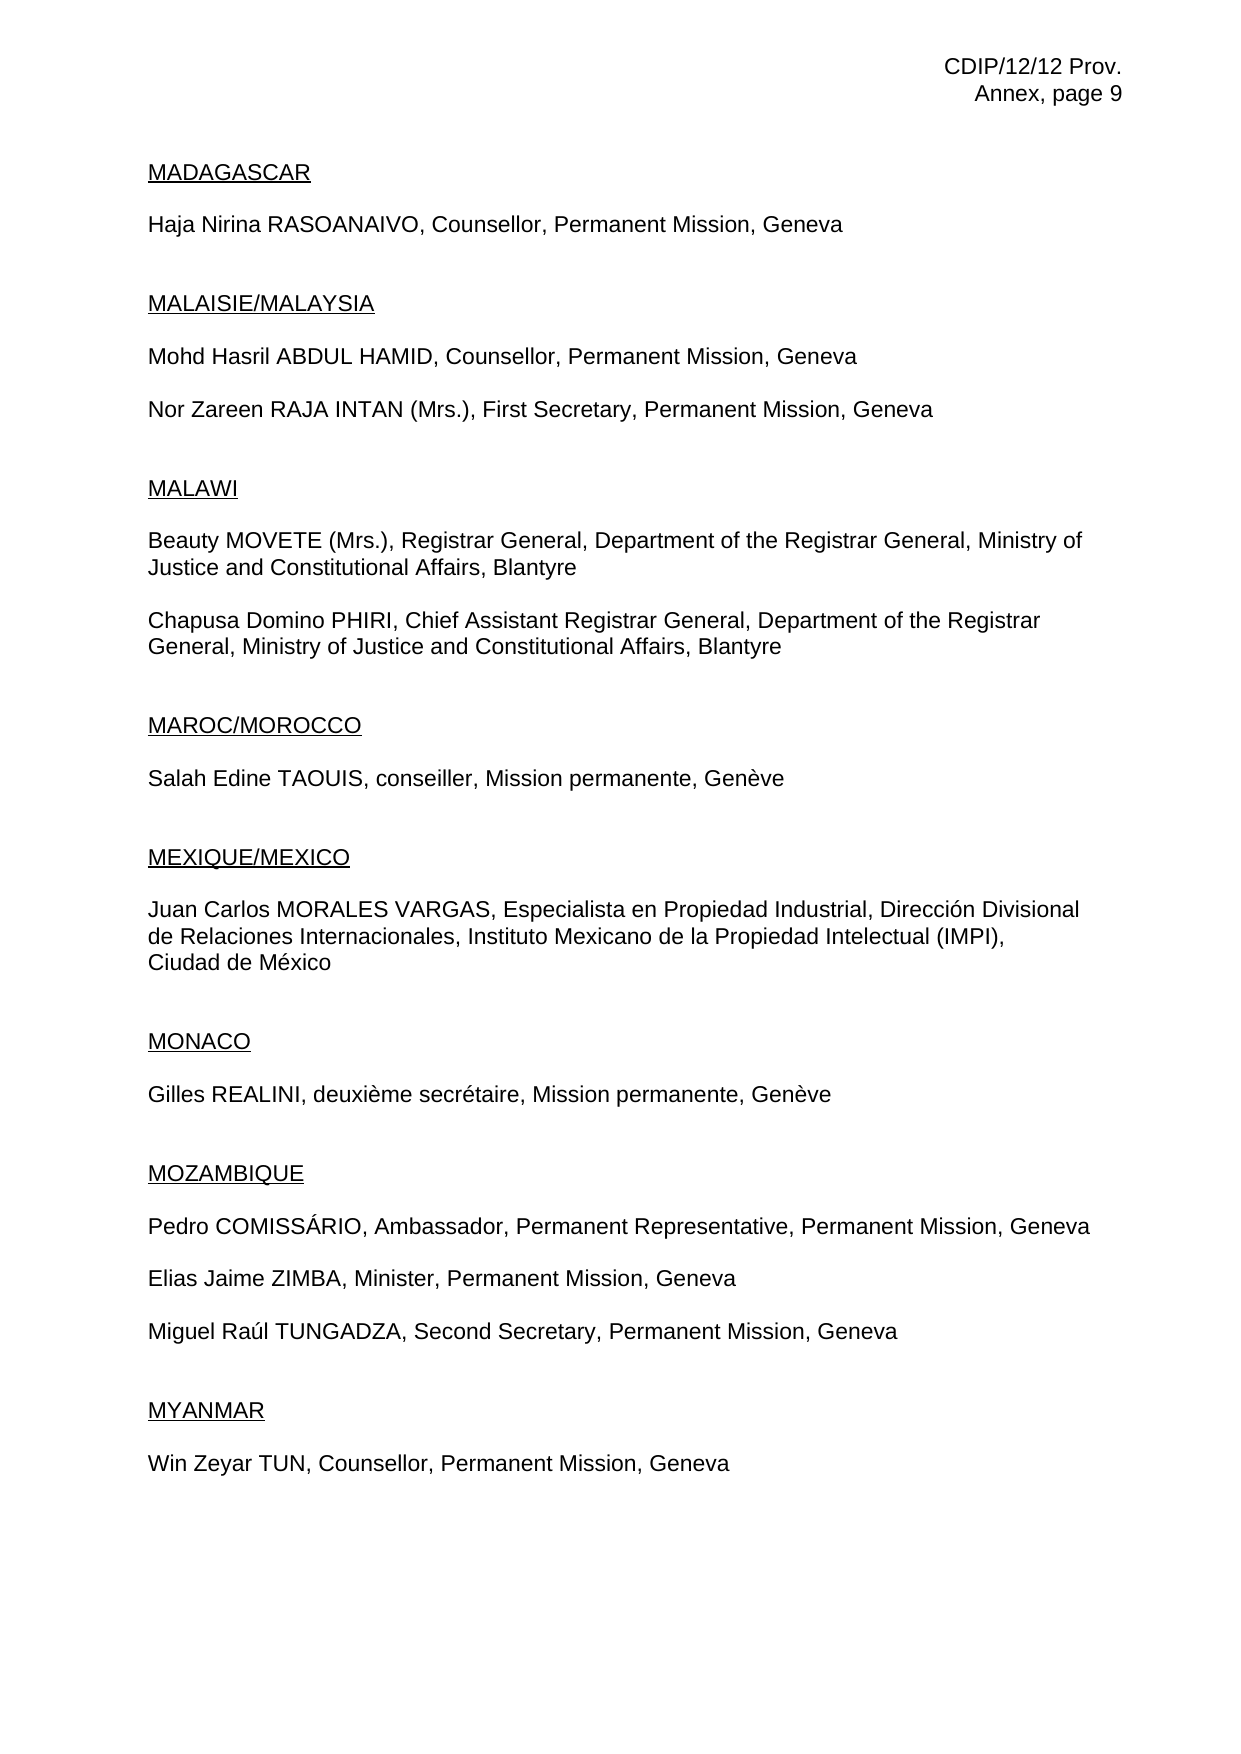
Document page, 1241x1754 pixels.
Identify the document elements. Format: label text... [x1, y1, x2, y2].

text Win Zeyar TUN, Counsellor, Permanent Mission, Geneva [148, 1450, 1122, 1476]
text Pedro COMISSÁRIO, Ambassador, Permanent Representative, Permanent Mission, Geneva [148, 1213, 1122, 1239]
text Beauty MOVETE (Mrs.), Registrar General, Department of the Registrar General, Ministry of Justice and Constitutional Affairs, Blantyre [148, 527, 1122, 580]
text MADAGASCAR [148, 158, 1122, 185]
text Miguel Raúl TUNGADZA, Second Secretary, Permanent Mission, Geneva [148, 1318, 1122, 1344]
text MAROC/MOROCCO [148, 712, 1122, 738]
text Nor Zareen RAJA INTAN (Mrs.), First Secretary, Permanent Mission, Geneva [148, 396, 1122, 422]
text Gilles REALINI, deuxième secrétaire, Mission permanente, Genève [148, 1081, 1122, 1107]
text MEXIQUE/MEXICO [148, 844, 1122, 870]
text MALAWI [148, 475, 1122, 501]
text MONACO [148, 1028, 1122, 1054]
text Juan Carlos MORALES VARGAS, Especialista en Propiedad Industrial, Dirección Divisional de Relaciones Internacionales, Instituto Mexicano de la Propiedad Intelectual (IMPI), Ciudad de México [148, 896, 1122, 976]
text Salah Edine TAOUIS, conseiller, Mission permanente, Genève [148, 765, 1122, 791]
text Elias Jaime ZIMBA, Minister, Permanent Mission, Geneva [148, 1265, 1122, 1292]
text Chapusa Domino PHIRI, Chief Assistant Registrar General, Department of the Registrar General, Ministry of Justice and Constitutional Affairs, Blantyre [148, 607, 1122, 659]
text MOZAMBIQUE [148, 1160, 1122, 1186]
text MALAISIE/MALAYSIA [148, 290, 1122, 317]
text Haja Nirina RASOANAIVO, Counsellor, Permanent Mission, Geneva [148, 211, 1122, 238]
text MYANMAR [148, 1397, 1122, 1423]
text Mohd Hasril ABDUL HAMID, Counsellor, Permanent Mission, Geneva [148, 343, 1122, 369]
